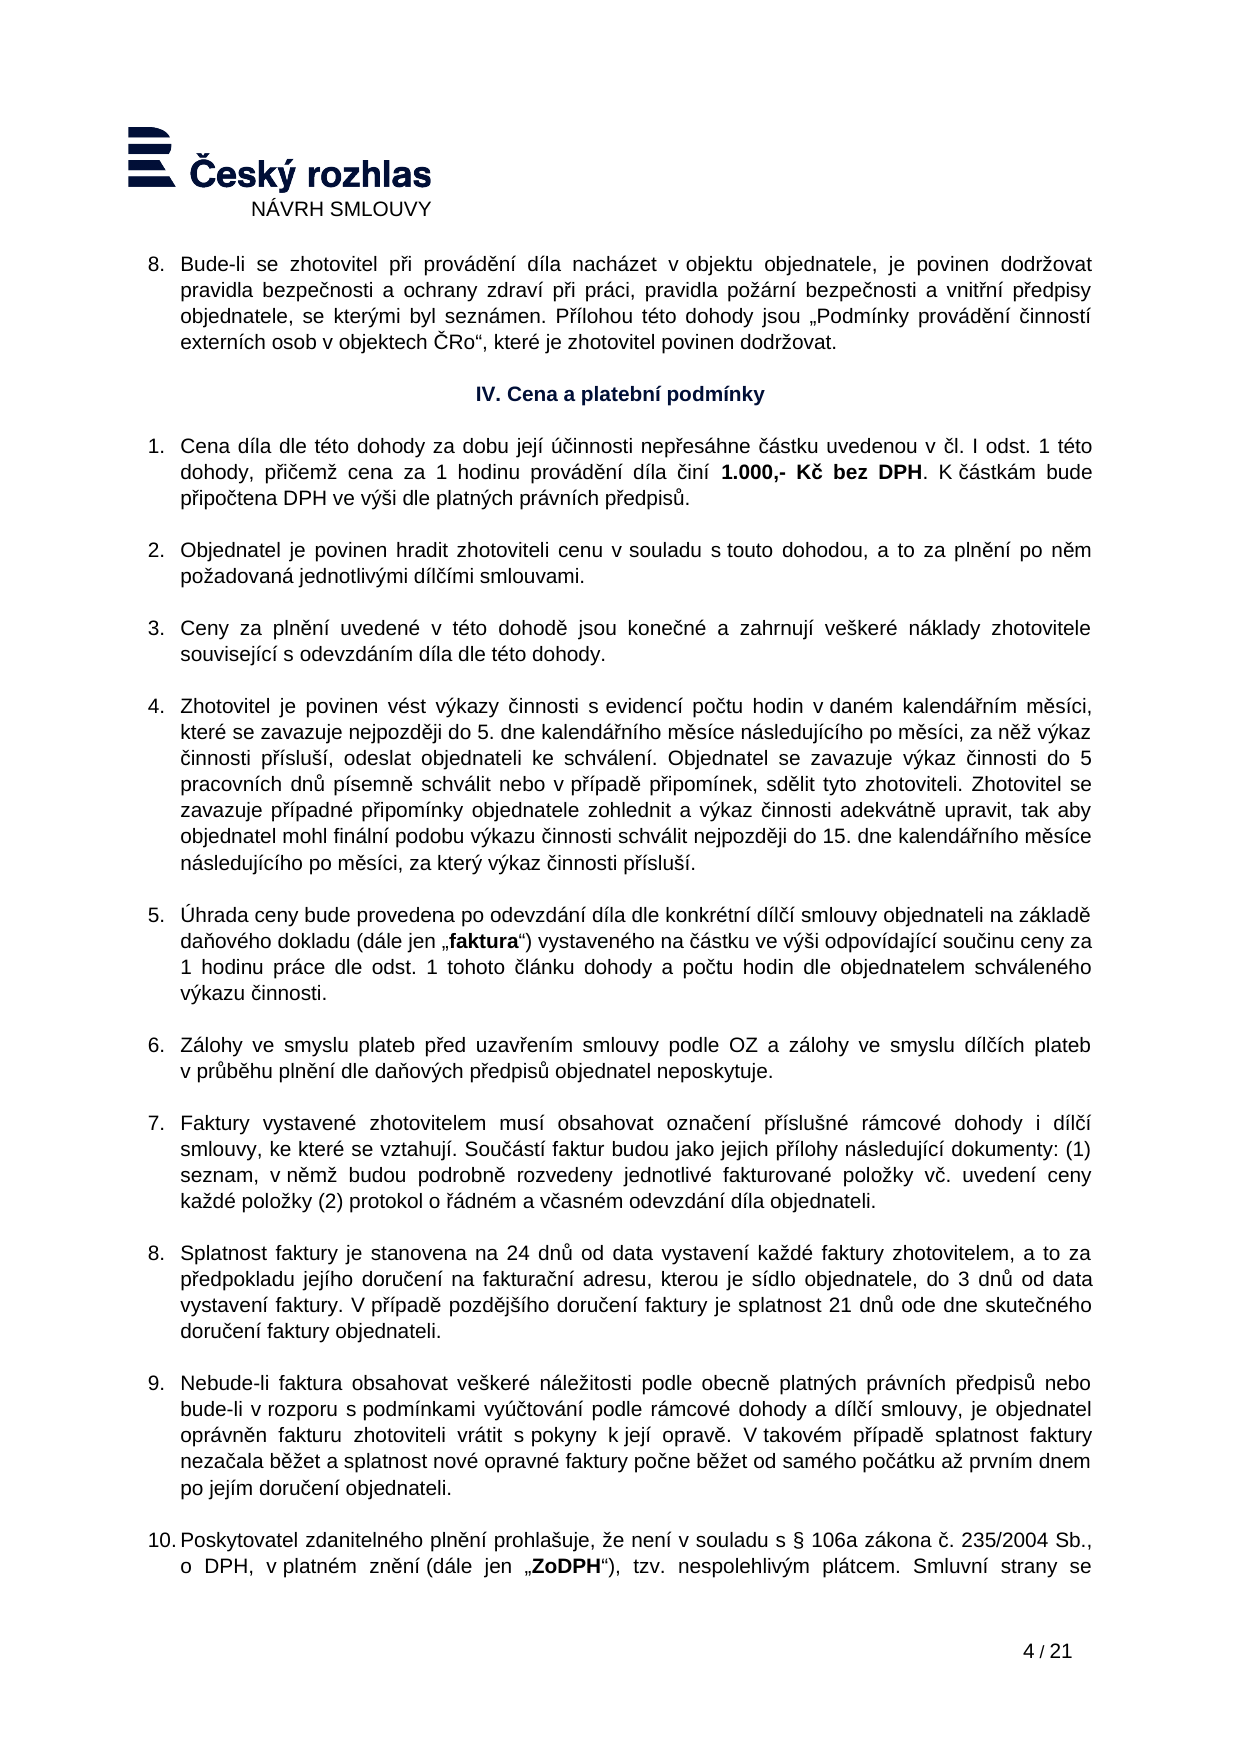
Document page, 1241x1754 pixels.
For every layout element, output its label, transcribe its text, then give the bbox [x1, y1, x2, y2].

list Nebude-li faktura obsahovat veškeré náležitosti podle obecně platných právních předpisů nebo bude-li v rozporu s podmínkami vyúčtování podle rámcové dohody a dílčí smlouvy, je objednatel oprávněn fakturu zhotoviteli vrátit s pokyny k její opravě. V takovém případě splatnost faktury nezačala běžet a splatnost nové opravné faktury počne běžet od samého počátku až prvním dnem po jejím doručení objednateli. [148, 1370, 1093, 1500]
picture [128, 127, 431, 193]
list Zálohy ve smyslu plateb před uzavřením smlouvy podle OZ a zálohy ve smyslu dílčích plateb v průběhu plnění dle daňových předpisů objednatel neposkytuje. [148, 1031, 1093, 1083]
list Objednatel je povinen hradit zhotoviteli cenu v souladu s touto dohodou, a to za plnění po něm požadovaná jednotlivými dílčími smlouvami. [148, 537, 1093, 589]
list Faktury vystavené zhotovitelem musí obsahovat označení příslušné rámcové dohody i dílčí smlouvy, ke které se vztahují. Součástí faktur budou jako jejich přílohy následující dokumenty: (1) seznam, v němž budou podrobně rozvedeny jednotlivé fakturované položky vč. uvedení ceny každé položky (2) protokol o řádném a včasném odevzdání díla objednateli. [148, 1109, 1093, 1214]
list Bude-li se zhotovitel při provádění díla nacházet v objektu objednatele, je povinen dodržovat pravidla bezpečnosti a ochrany zdraví při práci, pravidla požární bezpečnosti a vnitřní předpisy objednatele, se kterými byl seznámen. Přílohou této dohody jsou „Podmínky provádění činností externích osob v objektech ČRo“, které je zhotovitel povinen dodržovat. [148, 250, 1093, 354]
list Úhrada ceny bude provedena po odevzdání díla dle konkrétní dílčí smlouvy objednateli na základě daňového dokladu (dále jen „faktura“) vystaveného na částku ve výši odpovídající součinu ceny za 1 hodinu práce dle odst. 1 tohoto článku dohody a počtu hodin dle objednatelem schváleného výkazu činnosti. [148, 901, 1093, 1005]
list Splatnost faktury je stanovena na 24 dnů od data vystavení každé faktury zhotovitelem, a to za předpokladu jejího doručení na fakturační adresu, kterou je sídlo objednatele, do 3 dnů od data vystavení faktury. V případě pozdějšího doručení faktury je splatnost 21 dnů ode dne skutečného doručení faktury objednateli. [148, 1240, 1093, 1344]
list Cena díla dle této dohody za dobu její účinnosti nepřesáhne částku uvedenou v čl. I odst. 1 této dohody, přičemž cena za 1 hodinu provádění díla činí 1.000,- Kč bez DPH. K částkám bude připočtena DPH ve výši dle platných právních předpisů. [148, 432, 1093, 511]
list Zhotovitel je povinen vést výkazy činnosti s evidencí počtu hodin v daném kalendářním měsíci, které se zavazuje nejpozději do 5. dne kalendářního měsíce následujícího po měsíci, za něž výkaz činnosti přísluší, odeslat objednateli ke schválení. Objednatel se zavazuje výkaz činnosti do 5 pracovních dnů písemně schválit nebo v případě připomínek, sdělit tyto zhotoviteli. Zhotovitel se zavazuje případné připomínky objednatele zohlednit a výkaz činnosti adekvátně upravit, tak aby objednatel mohl finální podobu výkazu činnosti schválit nejpozději do 15. dne kalendářního měsíce následujícího po měsíci, za který výkaz činnosti přísluší. [148, 693, 1093, 875]
list Ceny za plnění uvedené v této dohodě jsou konečné a zahrnují veškeré náklady zhotovitele související s odevzdáním díla dle této dohody. [148, 615, 1093, 667]
subtitle Cena a platební podmínky [148, 380, 1093, 406]
